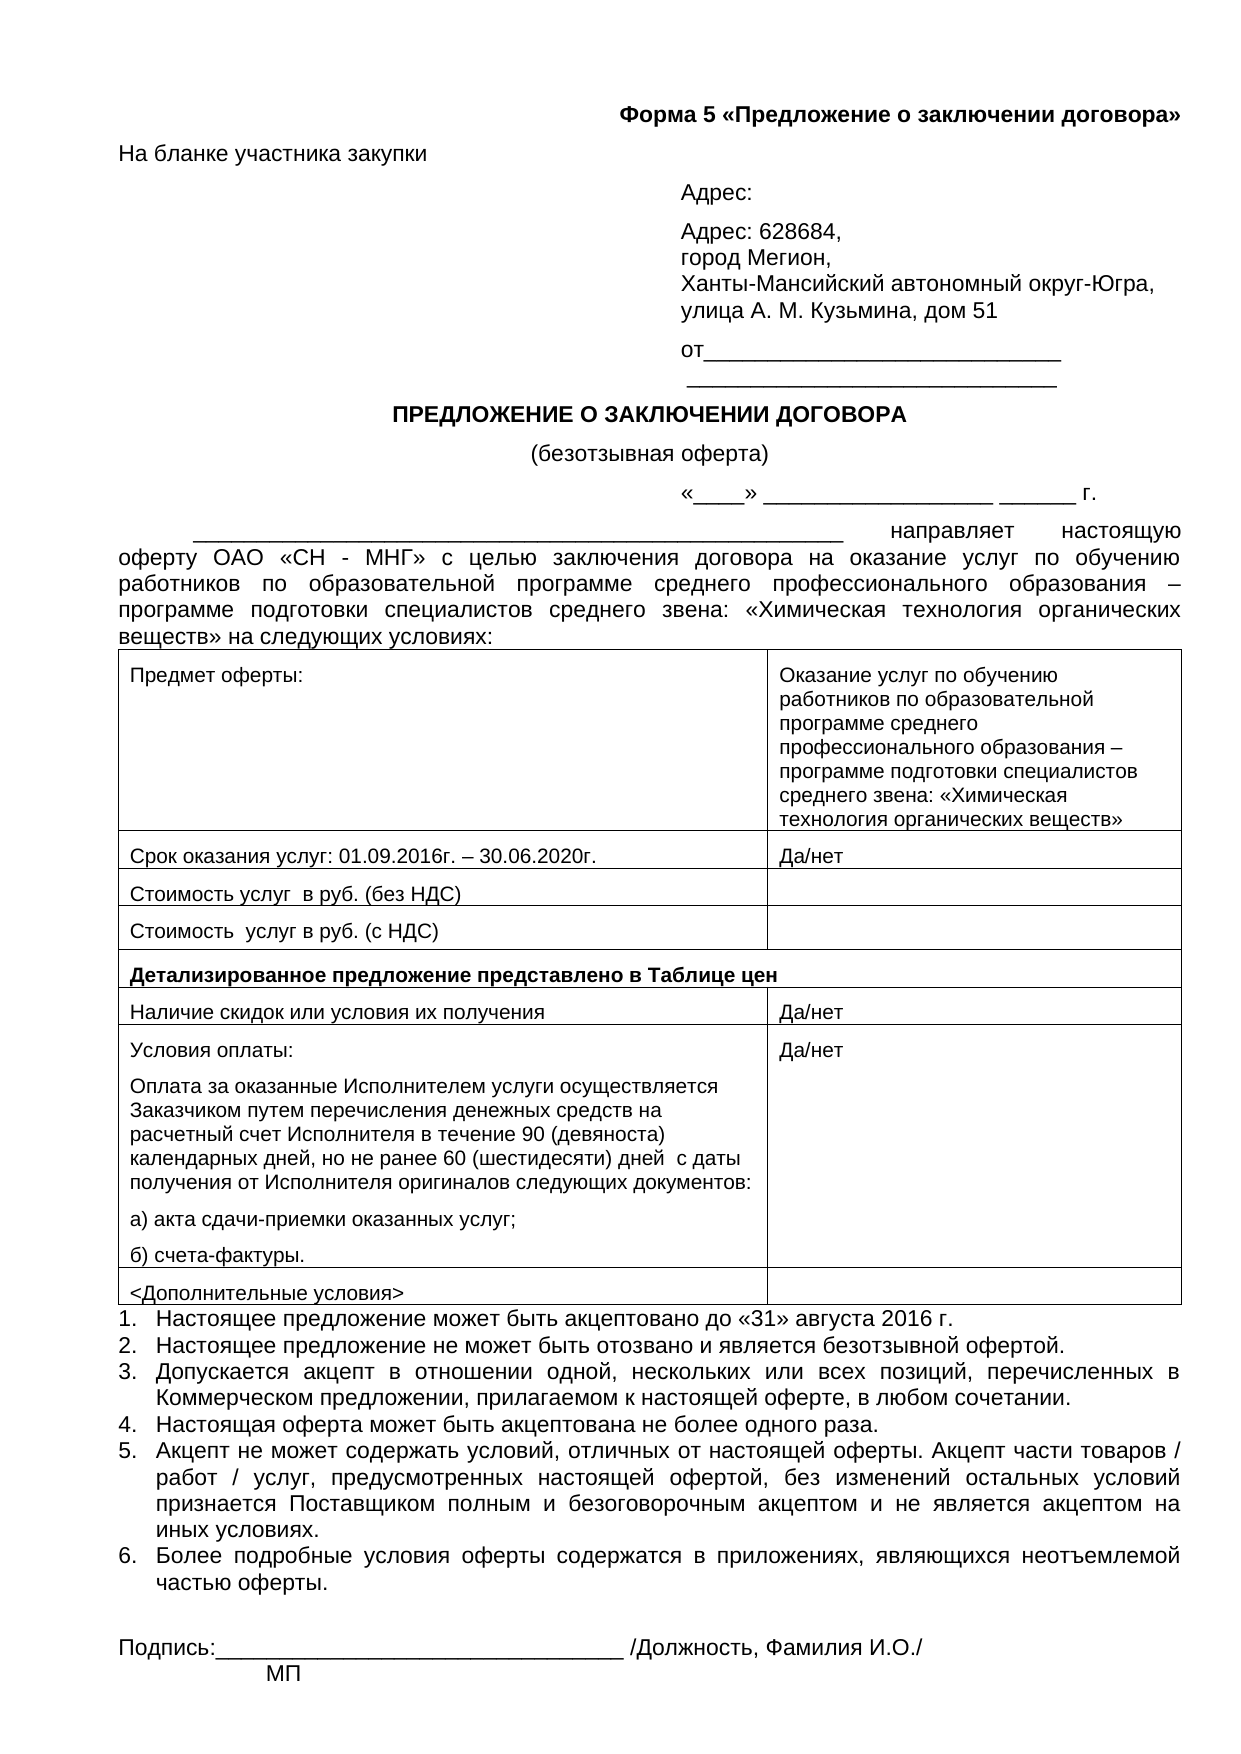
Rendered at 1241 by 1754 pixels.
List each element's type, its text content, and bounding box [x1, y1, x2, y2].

table_cell Условия оплаты: Оплата за оказанные Исполнителем услуги осуществляется Заказчиком путем перечисления денежных средств на расчетный счет Исполнителя в течение 90 (девяноста) календарных дней, но не ранее 60 (шестидесяти) дней с даты получения от Исполнителя оригиналов следующих документов: а) акта сдачи-приемки оказанных услуг; б) счета-фактуры. [119, 1025, 767, 1267]
text от____________________________ _____________________________ [681, 336, 1181, 388]
text Форма 5 «Предложение о заключении договора» [118, 101, 1181, 127]
table_header Оказание услуг по обучению работников по образовательной программе среднего профессионального образования – программе подготовки специалистов среднего звена: «Химическая технология органических веществ» [768, 650, 1181, 830]
table_cell Да/нет [768, 831, 1181, 868]
table_cell Детализированное предложение представлено в Таблице цен [119, 950, 1181, 987]
text МП [118, 1660, 1181, 1687]
text (безотзывная оферта) [118, 440, 1181, 466]
text На бланке участника закупки [118, 140, 1181, 166]
text ПРЕДЛОЖЕНИЕ О ЗАКЛЮЧЕНИИ ДОГОВОРА [118, 401, 1181, 427]
text Адрес: 628684, город Мегион, Ханты-Мансийский автономный округ-Югра, улица А. М. Кузьмина, дом 51 [681, 218, 1181, 323]
table_cell [768, 1268, 1181, 1304]
table_cell <Дополнительные условия> [119, 1268, 767, 1304]
list Допускается акцепт в отношении одной, нескольких или всех позиций, перечисленных в Коммерческом предложении, прилагаемом к настоящей оферте, в любом сочетании. [118, 1358, 1181, 1411]
list Более подробные условия оферты содержатся в приложениях, являющихся неотъемлемой частью оферты. [118, 1542, 1181, 1595]
text «____» __________________ ______ г. [681, 478, 1181, 505]
list Настоящее предложение может быть акцептовано до «31» августа 2016 г. [118, 1305, 1181, 1332]
table_header Предмет оферты: [119, 650, 767, 830]
list Настоящее предложение не может быть отозвано и является безотзывной офертой. [118, 1332, 1181, 1358]
table_cell Наличие скидок или условия их получения [119, 988, 767, 1024]
list Акцепт не может содержать условий, отличных от настоящей оферты. Акцепт части товаров / работ / услуг, предусмотренных настоящей офертой, без изменений остальных условий признается Поставщиком полным и безоговорочным акцептом и не является акцептом на иных условиях. [118, 1437, 1181, 1542]
table_cell Стоимость услуг в руб. (с НДС) [119, 906, 767, 949]
table_cell Срок оказания услуг: 01.09.2016г. – 30.06.2020г. [119, 831, 767, 868]
text Подпись:________________________________ /Должность, Фамилия И.О./ [118, 1634, 1181, 1660]
table_cell [768, 906, 1181, 949]
table_cell [768, 869, 1181, 905]
list Настоящая оферта может быть акцептована не более одного раза. [118, 1411, 1181, 1437]
table_cell Стоимость услуг в руб. (без НДС) [119, 869, 767, 905]
table_cell Да/нет [768, 1025, 1181, 1267]
text ___________________________________________________ направляет настоящую оферту ОАО «СН - МНГ» с целью заключения договора на оказание услуг по обучению работников по образовательной программе среднего профессионального образования – программе подготовки специалистов среднего звена: «Химическая технология органических веществ» на следующих условиях: [118, 517, 1181, 649]
text Адрес: [681, 179, 1181, 205]
table_cell Да/нет [768, 988, 1181, 1024]
